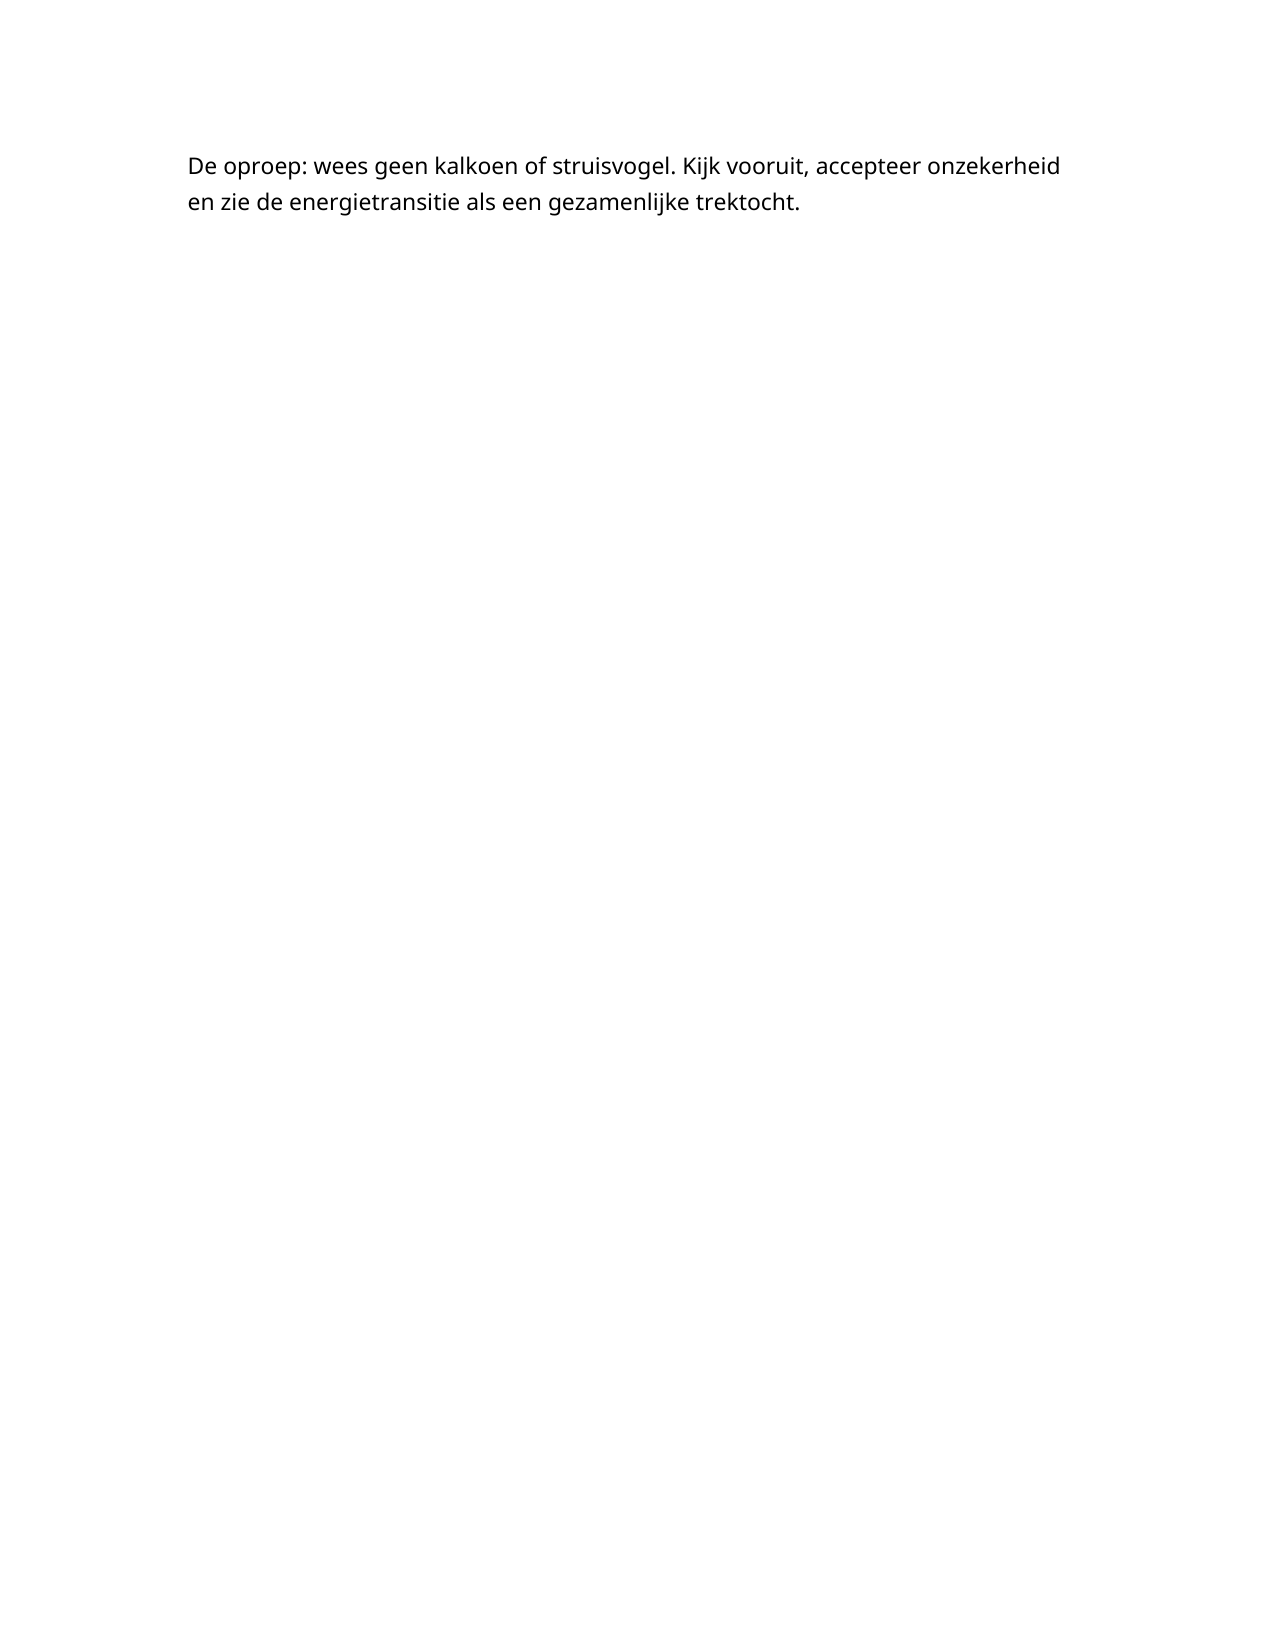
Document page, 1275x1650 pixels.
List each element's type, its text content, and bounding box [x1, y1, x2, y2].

text De oproep: wees geen kalkoen of struisvogel. Kijk vooruit, accepteer onzekerheid en zie de energietransitie als een gezamenlijke trektocht. [187, 150, 1087, 217]
